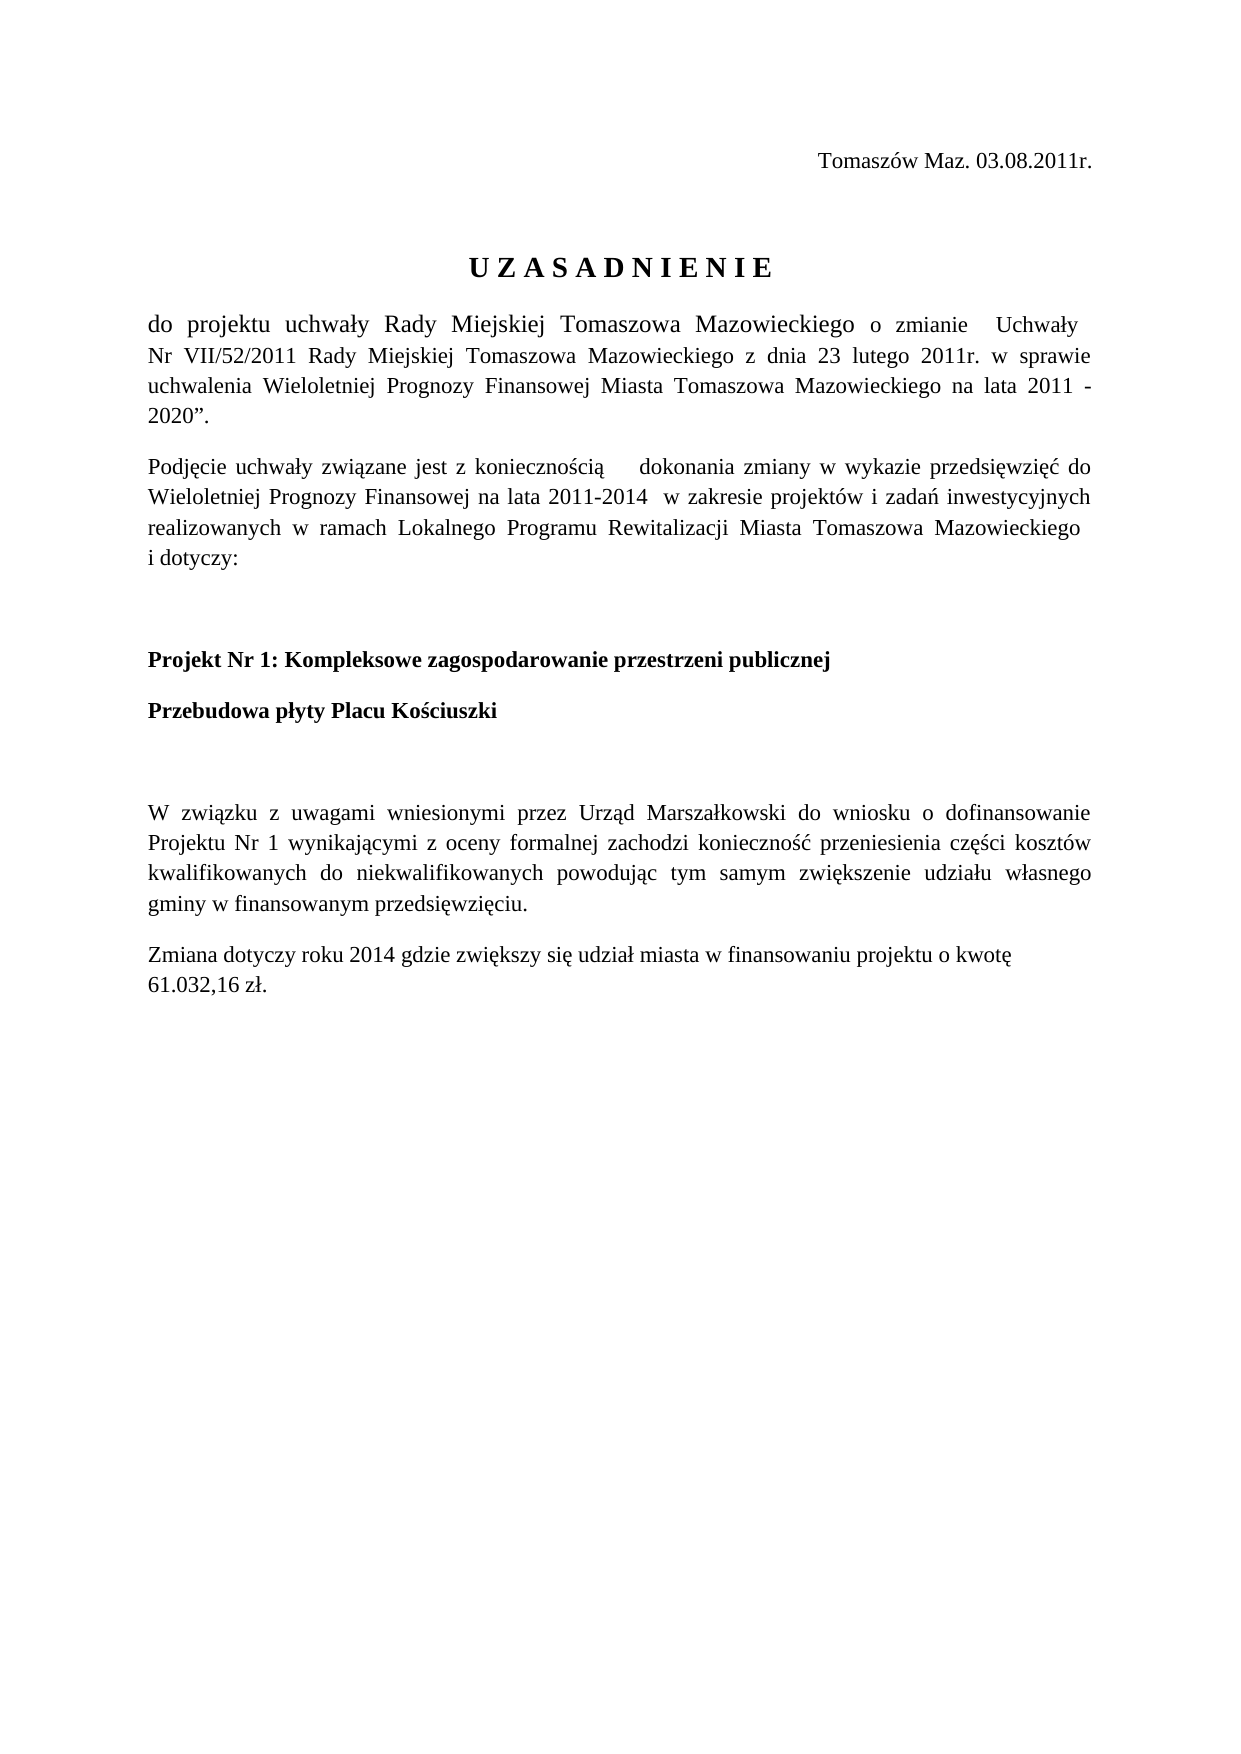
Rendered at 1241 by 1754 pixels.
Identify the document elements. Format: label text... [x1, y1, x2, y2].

text Projekt Nr 1: Kompleksowe zagospodarowanie przestrzeni publicznej [148, 646, 1093, 672]
text Przebudowa płyty Placu Kościuszki [148, 697, 1093, 723]
text U Z A S A D N I E N I E [148, 250, 1093, 283]
text Tomaszów Maz. 03.08.2011r. [148, 148, 1093, 174]
text do projektu uchwały Rady Miejskiej Tomaszowa Mazowieckiego o zmianie Uchwały Nr VII/52/2011 Rady Miejskiej Tomaszowa Mazowieckiego z dnia 23 lutego 2011r. w sprawie uchwalenia Wieloletniej Prognozy Finansowej Miasta Tomaszowa Mazowieckiego na lata 2011 - 2020”. [148, 309, 1093, 428]
text W związku z uwagami wniesionymi przez Urząd Marszałkowski do wniosku o dofinansowanie Projektu Nr 1 wynikającymi z oceny formalnej zachodzi konieczność przeniesienia części kosztów kwalifikowanych do niekwalifikowanych powodując tym samym zwiększenie udziału własnego gminy w finansowanym przedsięwzięciu. [148, 799, 1093, 916]
text Podjęcie uchwały związane jest z koniecznością dokonania zmiany w wykazie przedsięwzięć do Wieloletniej Prognozy Finansowej na lata 2011-2014 w zakresie projektów i zadań inwestycyjnych realizowanych w ramach Lokalnego Programu Rewitalizacji Miasta Tomaszowa Mazowieckiego i dotyczy: [148, 453, 1093, 570]
text Zmiana dotyczy roku 2014 gdzie zwiększy się udział miasta w finansowaniu projektu o kwotę 61.032,16 zł. [148, 941, 1093, 997]
